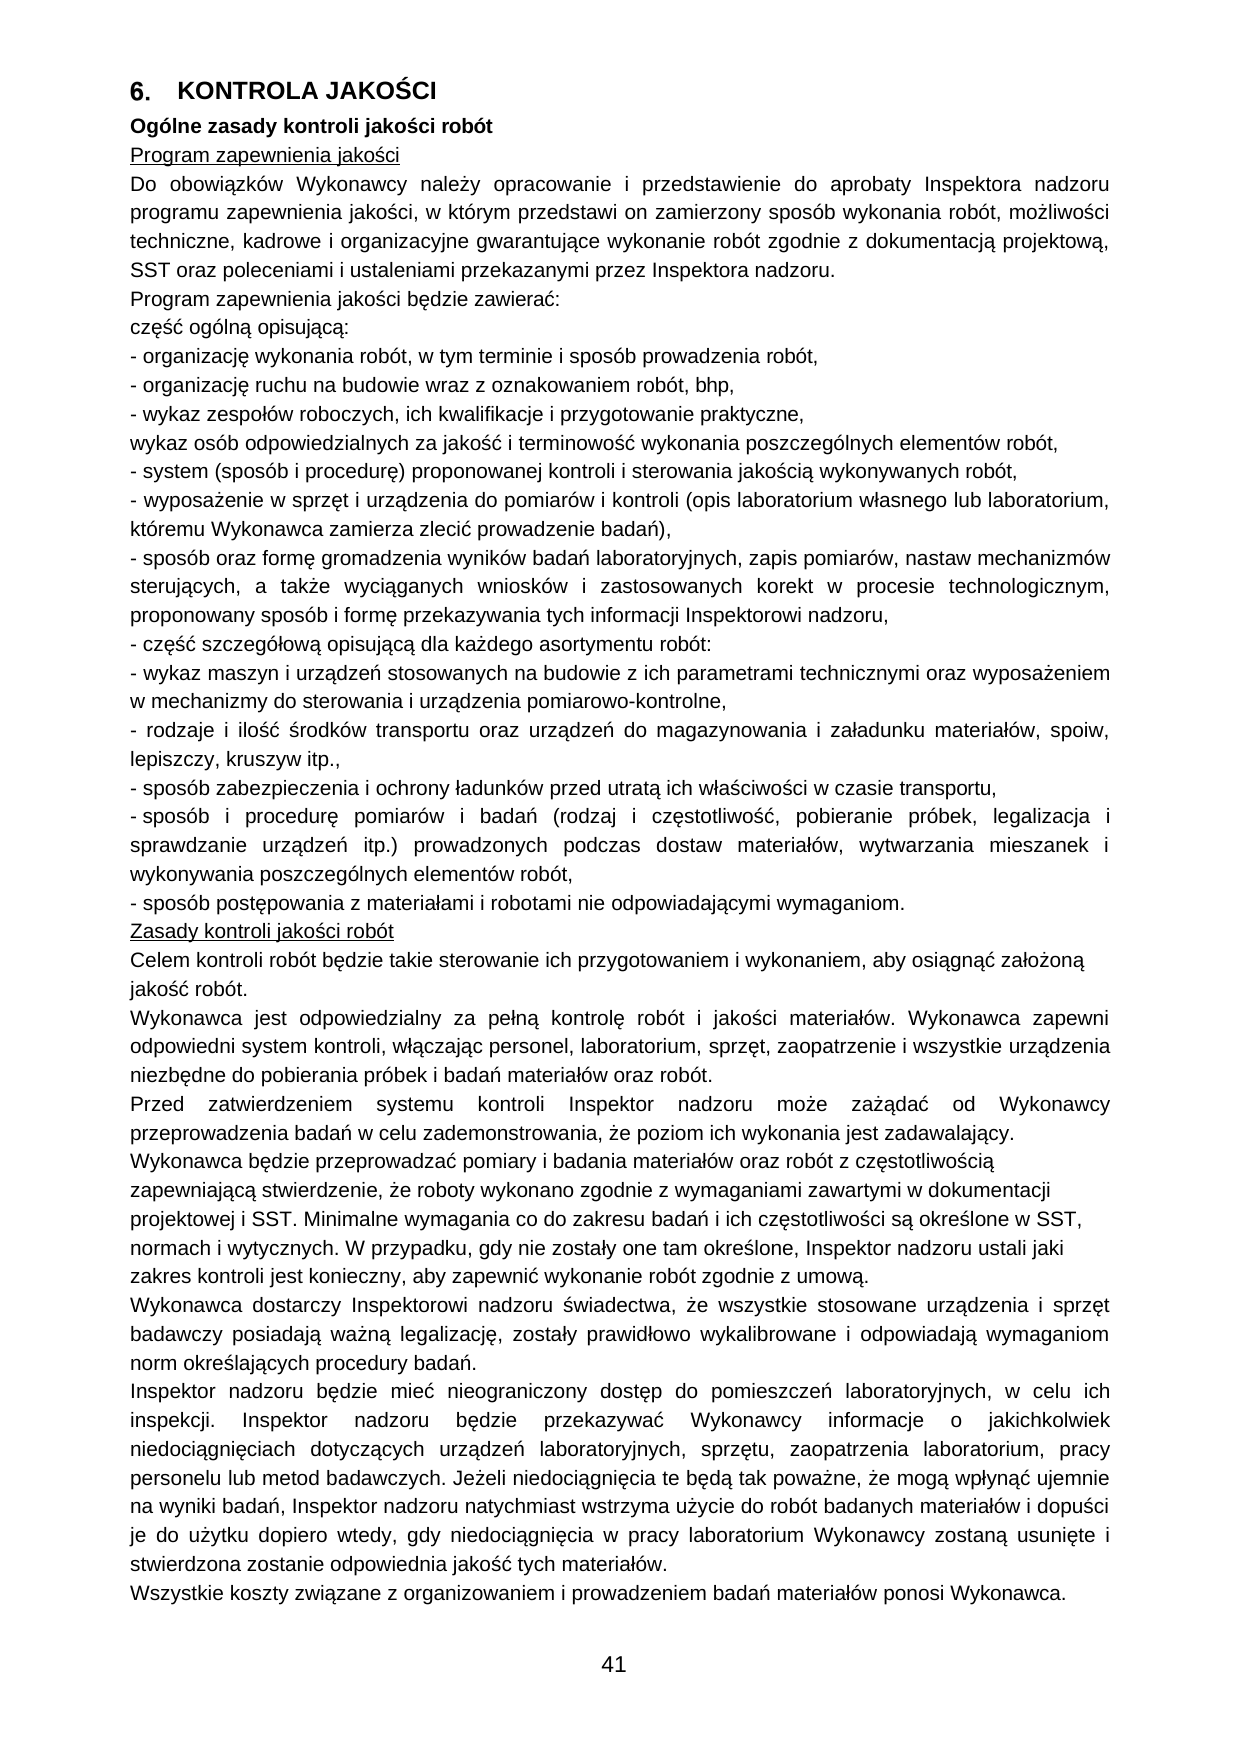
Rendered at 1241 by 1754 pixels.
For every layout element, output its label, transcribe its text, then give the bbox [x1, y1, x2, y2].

list część szczegółową opisującą dla każdego asortymentu robót: [130, 632, 1146, 656]
list sposób i procedurę pomiarów i badań (rodzaj i częstotliwość, pobieranie próbek, legalizacja i sprawdzanie urządzeń itp.) prowadzonych podczas dostaw materiałów, wytwarzania mieszanek i wykonywania poszczególnych elementów robót, [130, 804, 1110, 886]
subtitle Ogólne zasady kontroli jakości robót [130, 114, 1146, 138]
text Wszystkie koszty związane z organizowaniem i prowadzeniem badań materiałów ponosi Wykonawca. [130, 1580, 1146, 1604]
list wykaz zespołów roboczych, ich kwalifikacje i przygotowanie praktyczne, [130, 402, 1146, 426]
list sposób oraz formę gromadzenia wyników badań laboratoryjnych, zapis pomiarów, nastaw mechanizmów sterujących, a także wyciąganych wniosków i zastosowanych korekt w procesie technologicznym, proponowany sposób i formę przekazywania tych informacji Inspektorowi nadzoru, [130, 545, 1111, 627]
text część ogólną opisującą: [130, 315, 1146, 339]
text Program zapewnienia jakości będzie zawierać: [130, 286, 1146, 310]
text Wykonawca dostarczy Inspektorowi nadzoru świadectwa, że wszystkie stosowane urządzenia i sprzęt badawczy posiadają ważną legalizację, zostały prawidłowo wykalibrowane i odpowiadają wymaganiom norm określających procedury badań. [130, 1293, 1111, 1374]
picture [129, 80, 150, 101]
list system (sposób i procedurę) proponowanej kontroli i sterowania jakością wykonywanych robót, [130, 459, 1146, 483]
text wykaz osób odpowiedzialnych za jakość i terminowość wykonania poszczególnych elementów robót, [130, 430, 1146, 454]
list sposób zabezpieczenia i ochrony ładunków przed utratą ich właściwości w czasie transportu, [130, 775, 1146, 799]
list organizację ruchu na budowie wraz z oznakowaniem robót, bhp, [130, 373, 1146, 397]
subtitle KONTROLA JAKOŚCI [81, 76, 1146, 106]
list wykaz maszyn i urządzeń stosowanych na budowie z ich parametrami technicznymi oraz wyposażeniem w mechanizmy do sterowania i urządzenia pomiarowo-kontrolne, [130, 660, 1111, 713]
text Wykonawca będzie przeprowadzać pomiary i badania materiałów oraz robót z częstotliwością zapewniającą stwierdzenie, że roboty wykonano zgodnie z wymaganiami zawartymi w dokumentacji projektowej i SST. Minimalne wymagania co do zakresu badań i ich częstotliwości są określone w SST, normach i wytycznych. W przypadku, gdy nie zostały one tam określone, Inspektor nadzoru ustali jaki zakres kontroli jest konieczny, aby zapewnić wykonanie robót zgodnie z umową. [130, 1149, 1111, 1288]
text Wykonawca jest odpowiedzialny za pełną kontrolę robót i jakości materiałów. Wykonawca zapewni odpowiedni system kontroli, włączając personel, laboratorium, sprzęt, zaopatrzenie i wszystkie urządzenia niezbędne do pobierania próbek i badań materiałów oraz robót. [130, 1005, 1110, 1087]
text Przed zatwierdzeniem systemu kontroli Inspektor nadzoru może zażądać od Wykonawcy przeprowadzenia badań w celu zademonstrowania, że poziom ich wykonania jest zadawalający. [130, 1092, 1110, 1144]
text Celem kontroli robót będzie takie sterowanie ich przygotowaniem i wykonaniem, aby osiągnąć założoną jakość robót. [130, 948, 1111, 1001]
list sposób postępowania z materiałami i robotami nie odpowiadającymi wymaganiom. Zasady kontroli jakości robót [130, 890, 906, 943]
list organizację wykonania robót, w tym terminie i sposób prowadzenia robót, [130, 344, 1146, 368]
list rodzaje i ilość środków transportu oraz urządzeń do magazynowania i załadunku materiałów, spoiw, lepiszczy, kruszyw itp., [130, 718, 1111, 771]
text Do obowiązków Wykonawcy należy opracowanie i przedstawienie do aprobaty Inspektora nadzoru programu zapewnienia jakości, w którym przedstawi on zamierzony sposób wykonania robót, możliwości techniczne, kadrowe i organizacyjne gwarantujące wykonanie robót zgodnie z dokumentacją projektową, SST oraz poleceniami i ustaleniami przekazanymi przez Inspektora nadzoru. [130, 171, 1111, 282]
list wyposażenie w sprzęt i urządzenia do pomiarów i kontroli (opis laboratorium własnego lub laboratorium, któremu Wykonawca zamierza zlecić prowadzenie badań), [130, 488, 1111, 541]
text Inspektor nadzoru będzie mieć nieograniczony dostęp do pomieszczeń laboratoryjnych, w celu ich inspekcji. Inspektor nadzoru będzie przekazywać Wykonawcy informacje o jakichkolwiek niedociągnięciach dotyczących urządzeń laboratoryjnych, sprzętu, zaopatrzenia laboratorium, pracy personelu lub metod badawczych. Jeżeli niedociągnięcia te będą tak poważne, że mogą wpłynąć ujemnie na wyniki badań, Inspektor nadzoru natychmiast wstrzyma użycie do robót badanych materiałów i dopuści je do użytku dopiero wtedy, gdy niedociągnięcia w pracy laboratorium Wykonawcy zostaną usunięte i stwierdzona zostanie odpowiednia jakość tych materiałów. [130, 1379, 1111, 1576]
text Program zapewnienia jakości [130, 143, 1146, 167]
